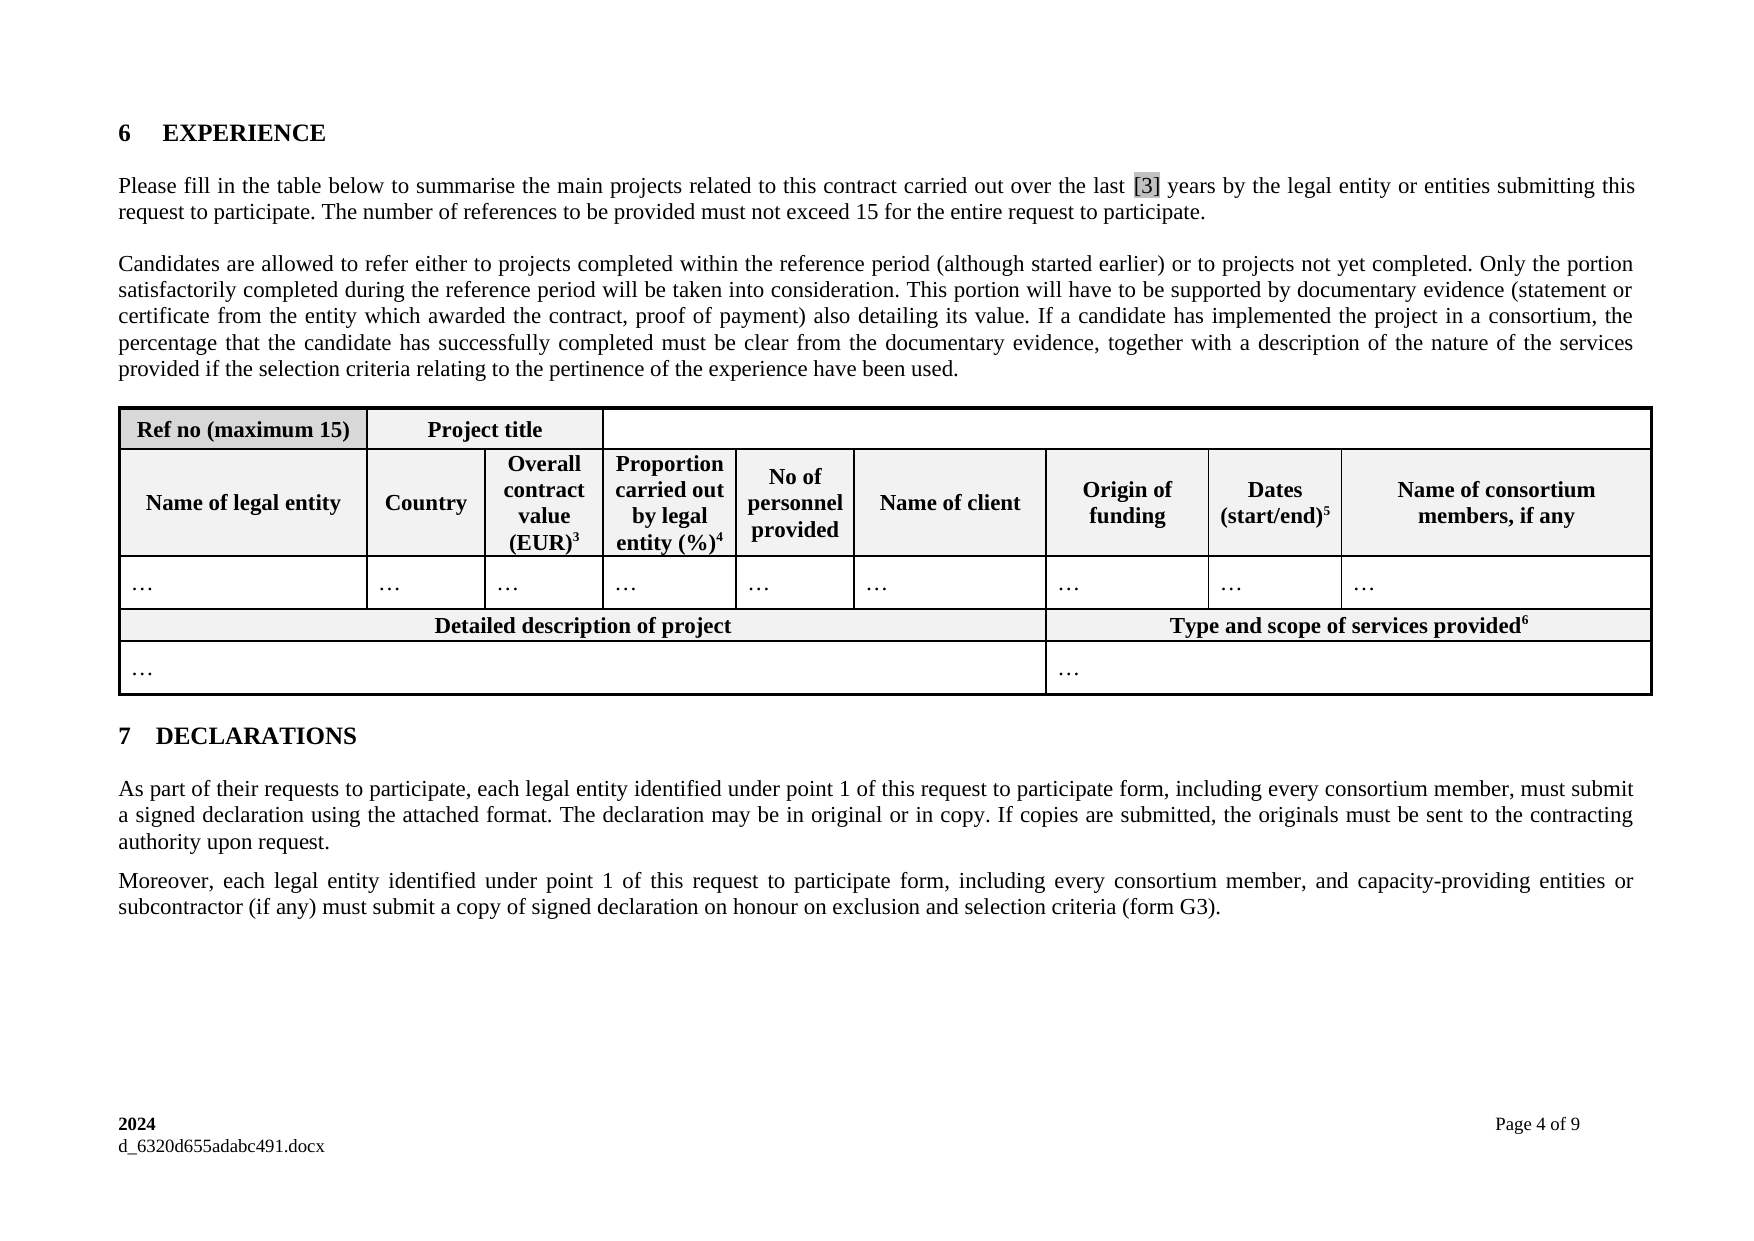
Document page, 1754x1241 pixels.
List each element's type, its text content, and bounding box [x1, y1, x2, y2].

table_cell Dates (start/end) [1209, 450, 1341, 555]
table_cell … [121, 557, 366, 608]
table_cell … [855, 557, 1045, 608]
table_cell … [368, 557, 484, 608]
table_header [604, 410, 1650, 448]
table_cell Type and scope of services provided [1047, 610, 1650, 640]
text As part of their requests to participate, each legal entity identified under point 1 of this request to participate form, including every consortium member, must submit a signed declaration using the attached format. The declaration may be in original or in copy. If copies are submitted, the originals must be sent to the contracting authority upon request. [118, 775, 1636, 854]
table_cell … [1047, 642, 1650, 693]
table_cell Origin of funding [1047, 450, 1208, 555]
table_cell … [737, 557, 853, 608]
table_cell … [1047, 557, 1208, 608]
table_cell … [486, 557, 602, 608]
table_cell Name of legal entity [121, 450, 366, 555]
text Moreover, each legal entity identified under point 1 of this request to participate form, including every consortium member, and capacity-providing entities or subcontractor (if any) must submit a copy of signed declaration on honour on exclusion and selection criteria (form G3). [118, 867, 1636, 919]
table_cell Country [368, 450, 484, 555]
table_cell Detailed description of project [121, 610, 1045, 640]
table_header Ref no (maximum 15) [121, 410, 366, 448]
text Candidates are allowed to refer either to projects completed within the reference period (although started earlier) or to projects not yet completed. Only the portion satisfactorily completed during the reference period will be taken into consideration. This portion will have to be supported by documentary evidence (statement or certificate from the entity which awarded the contract, proof of payment) also detailing its value. If a candidate has implemented the project in a consortium, the percentage that the candidate has successfully completed must be clear from the documentary evidence, together with a description of the nature of the services provided if the selection criteria relating to the pertinence of the experience have been used. [118, 249, 1636, 381]
table_cell No of personnel provided [737, 450, 853, 555]
table_cell Overall contract value (EUR) [486, 450, 602, 555]
table_cell Proportion carried out by legal entity (%) [604, 450, 735, 555]
table_cell Name of consortium members, if any [1342, 450, 1650, 555]
table_cell … [121, 642, 1045, 693]
table_cell … [604, 557, 735, 608]
text Please fill in the table below to summarise the main projects related to this contract carried out over the last [3] years by the legal entity or entities submitting this request to participate. The number of references to be provided must not exceed 15 for the entire request to participate. [118, 172, 1636, 224]
text 6 EXPERIENCE [118, 118, 1636, 147]
text 7 DECLARATIONS [118, 721, 1636, 750]
table_header Project title [368, 410, 602, 448]
table_cell … [1209, 557, 1341, 608]
table_cell … [1342, 557, 1650, 608]
table_cell Name of client [855, 450, 1045, 555]
